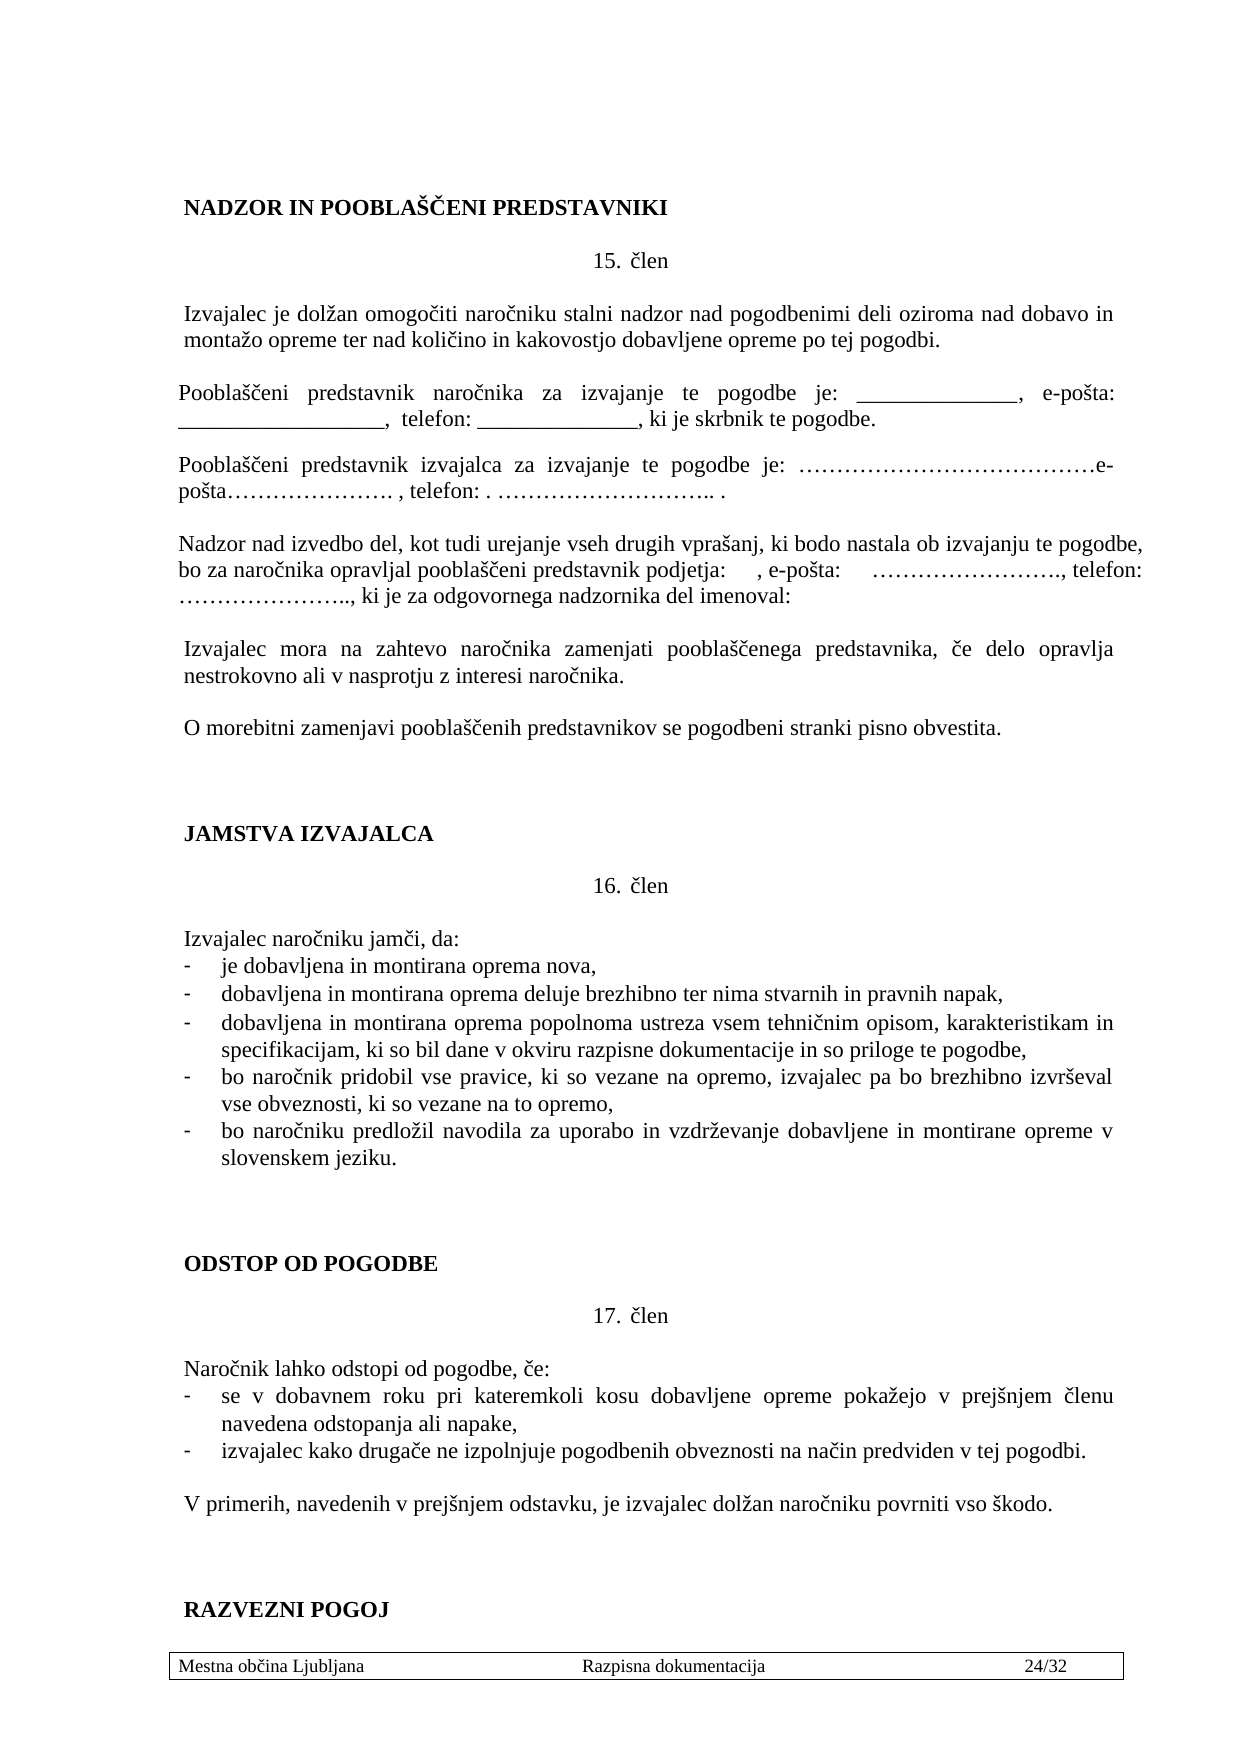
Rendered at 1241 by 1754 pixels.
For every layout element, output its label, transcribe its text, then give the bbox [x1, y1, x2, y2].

text JAMSTVA IZVAJALCA [184, 820, 1115, 846]
text Nadzor nad izvedbo del, kot tudi urejanje vseh drugih vprašanj, ki bodo nastala ob izvajanju te pogodbe, bo za naročnika opravljal pooblaščeni predstavnik podjetja: , e-pošta: ……………………., telefon: ………………….., ki je za odgovornega nadzornika del imenoval: [178, 530, 1145, 609]
text ODSTOP OD POGODBE [184, 1250, 1115, 1276]
list člen [146, 247, 1115, 273]
list člen [146, 1302, 1115, 1329]
list bo naročniku predložil navodila za uporabo in vzdrževanje dobavljene in montirane opreme v slovenskem jeziku. [184, 1116, 1115, 1171]
text Izvajalec naročniku jamči, da: [184, 925, 1115, 952]
text Naročnik lahko odstopi od pogodbe, če: [184, 1355, 1115, 1382]
list izvajalec kako drugače ne izpolnjuje pogodbenih obveznosti na način predviden v tej pogodbi. [184, 1436, 1115, 1464]
list člen [146, 872, 1115, 899]
text Pooblaščeni predstavnik naročnika za izvajanje te pogodbe je: ______________, e-pošta: __________________, telefon: ______________, ki je skrbnik te pogodbe. [178, 379, 1115, 432]
text V primerih, navedenih v prejšnjem odstavku, je izvajalec dolžan naročniku povrniti vso škodo. [184, 1490, 1115, 1517]
text Pooblaščeni predstavnik izvajalca za izvajanje te pogodbe je: …………………………………e-pošta…………………. , telefon: . ……………………….. . [178, 451, 1115, 503]
list se v dobavnem roku pri kateremkoli kosu dobavljene opreme pokažejo v prejšnjem členu navedena odstopanja ali napake, [184, 1382, 1115, 1436]
text Izvajalec je dolžan omogočiti naročniku stalni nadzor nad pogodbenimi deli oziroma nad dobavo in montažo opreme ter nad količino in kakovostjo dobavljene opreme po tej pogodbi. [184, 300, 1115, 353]
text O morebitni zamenjavi pooblaščenih predstavnikov se pogodbeni stranki pisno obvestita. [184, 714, 1115, 741]
list dobavljena in montirana oprema popolnoma ustreza vsem tehničnim opisom, karakteristikam in specifikacijam, ki so bil dane v okviru razpisne dokumentacije in so priloge te pogodbe, [184, 1008, 1115, 1062]
list je dobavljena in montirana oprema nova, [184, 952, 1115, 979]
list dobavljena in montirana oprema deluje brezhibno ter nima stvarnih in pravnih napak, [184, 979, 1115, 1008]
text Izvajalec mora na zahtevo naročnika zamenjati pooblaščenega predstavnika, če delo opravlja nestrokovno ali v nasprotju z interesi naročnika. [184, 635, 1115, 688]
text NADZOR IN POOBLAŠČENI PREDSTAVNIKI [184, 194, 1115, 221]
list bo naročnik pridobil vse pravice, ki so vezane na opremo, izvajalec pa bo brezhibno izvrševal vse obveznosti, ki so vezane na to opremo, [184, 1062, 1115, 1116]
text RAZVEZNI POGOJ [184, 1596, 1115, 1622]
